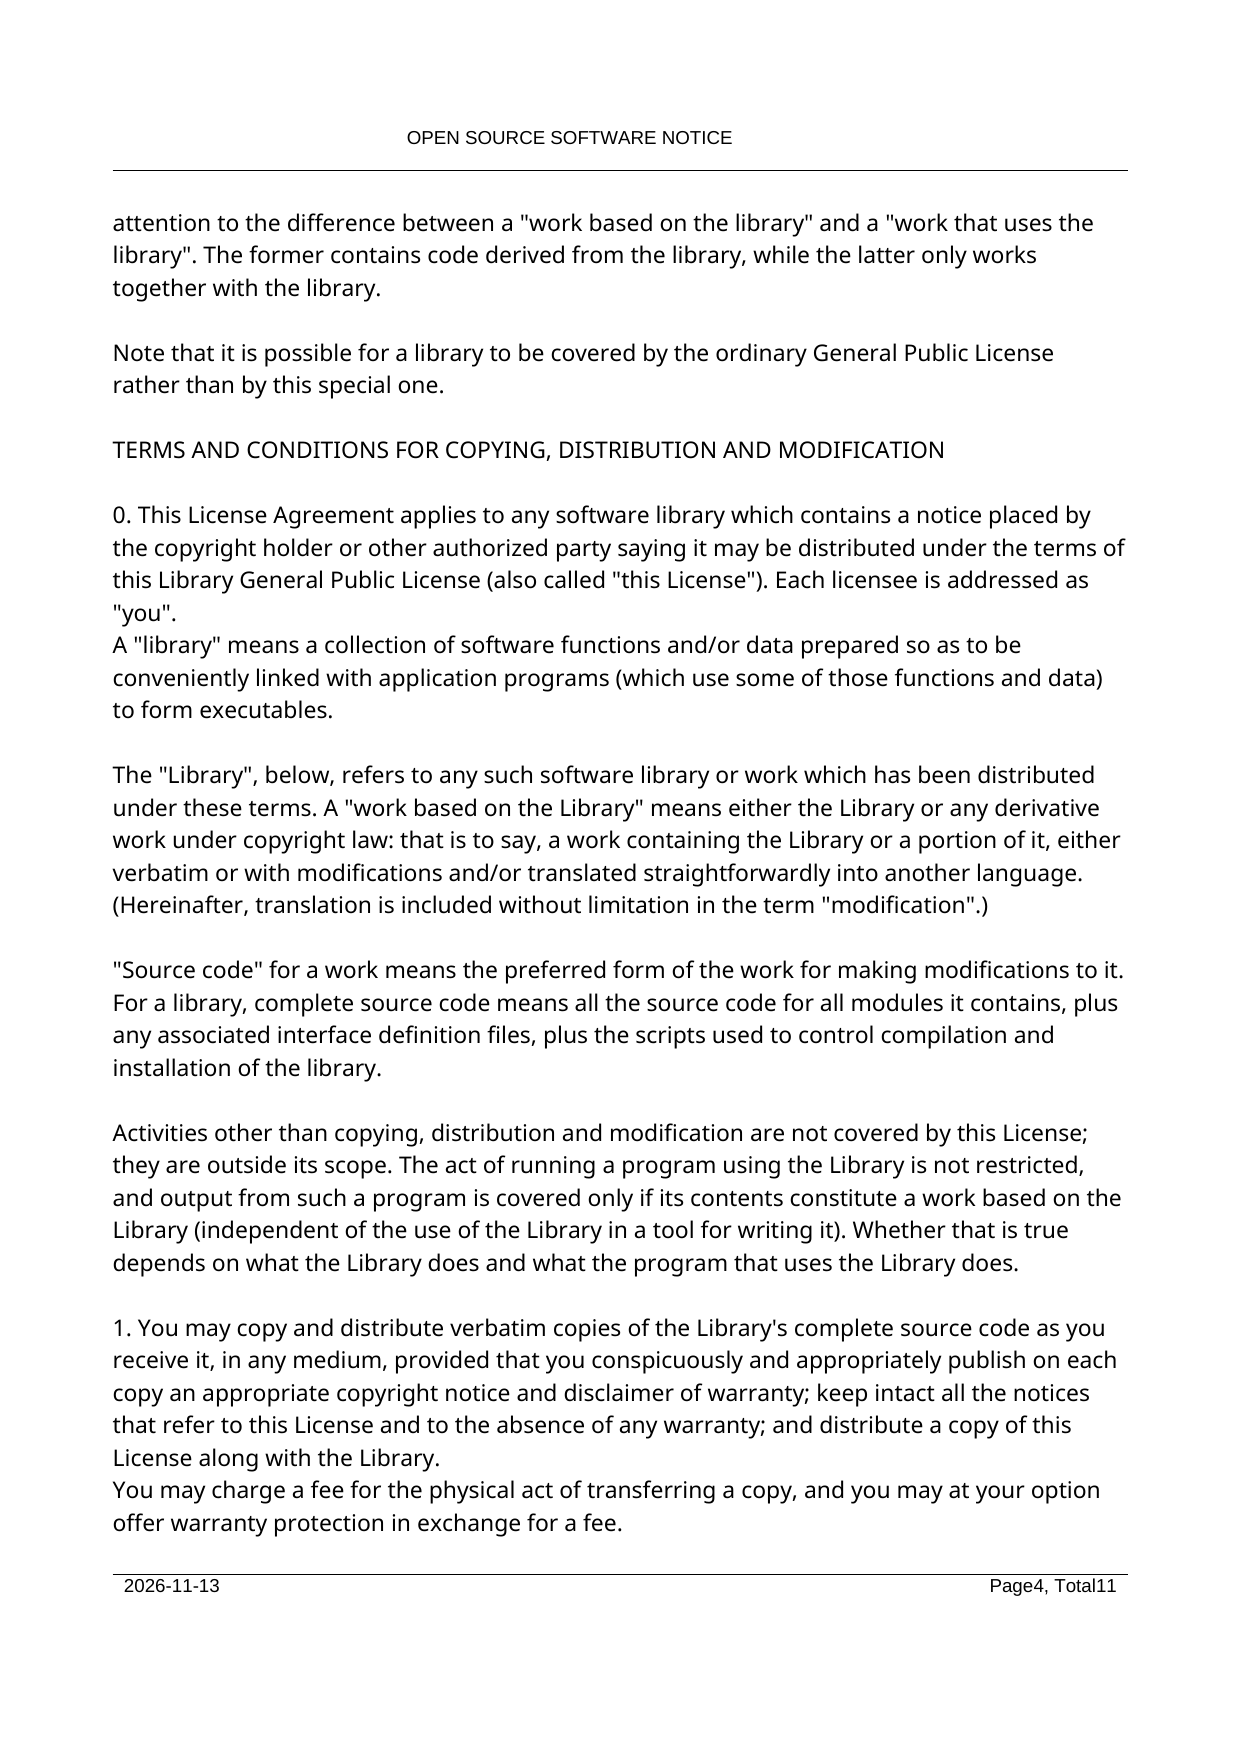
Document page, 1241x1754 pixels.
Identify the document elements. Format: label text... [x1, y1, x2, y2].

text The "Library", below, refers to any such software library or work which has been distributed under these terms. A "work based on the Library" means either the Library or any derivative work under copyright law: that is to say, a work containing the Library or a portion of it, either verbatim or with modifications and/or translated straightforwardly into another language. (Hereinafter, translation is included without limitation in the term "modification".) [112, 759, 1128, 921]
text You may charge a fee for the physical act of transferring a copy, and you may at your option offer warranty protection in exchange for a fee. [112, 1474, 1128, 1539]
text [112, 206, 1128, 304]
text A "library" means a collection of software functions and/or data prepared so as to be conveniently linked with application programs (which use some of those functions and data) to form executables. [112, 629, 1128, 726]
text Note that it is possible for a library to be covered by the ordinary General Public License rather than by this special one. [112, 336, 1128, 401]
text TERMS AND CONDITIONS FOR COPYING, DISTRIBUTION AND MODIFICATION [112, 434, 1128, 466]
text 1. You may copy and distribute verbatim copies of the Library's complete source code as you receive it, in any medium, provided that you conspicuously and appropriately publish on each copy an appropriate copyright notice and disclaimer of warranty; keep intact all the notices that refer to this License and to the absence of any warranty; and distribute a copy of this License along with the Library. [112, 1311, 1128, 1474]
text 0. This License Agreement applies to any software library which contains a notice placed by the copyright holder or other authorized party saying it may be distributed under the terms of this Library General Public License (also called "this License"). Each licensee is addressed as "you". [112, 499, 1128, 629]
text "Source code" for a work means the preferred form of the work for making modifications to it. For a library, complete source code means all the source code for all modules it contains, plus any associated interface definition files, plus the scripts used to control compilation and installation of the library. [112, 954, 1128, 1084]
text Activities other than copying, distribution and modification are not covered by this License; they are outside its scope. The act of running a program using the Library is not restricted, and output from such a program is covered only if its contents constitute a work based on the Library (independent of the use of the Library in a tool for writing it). Whether that is true depends on what the Library does and what the program that uses the Library does. [112, 1116, 1128, 1279]
